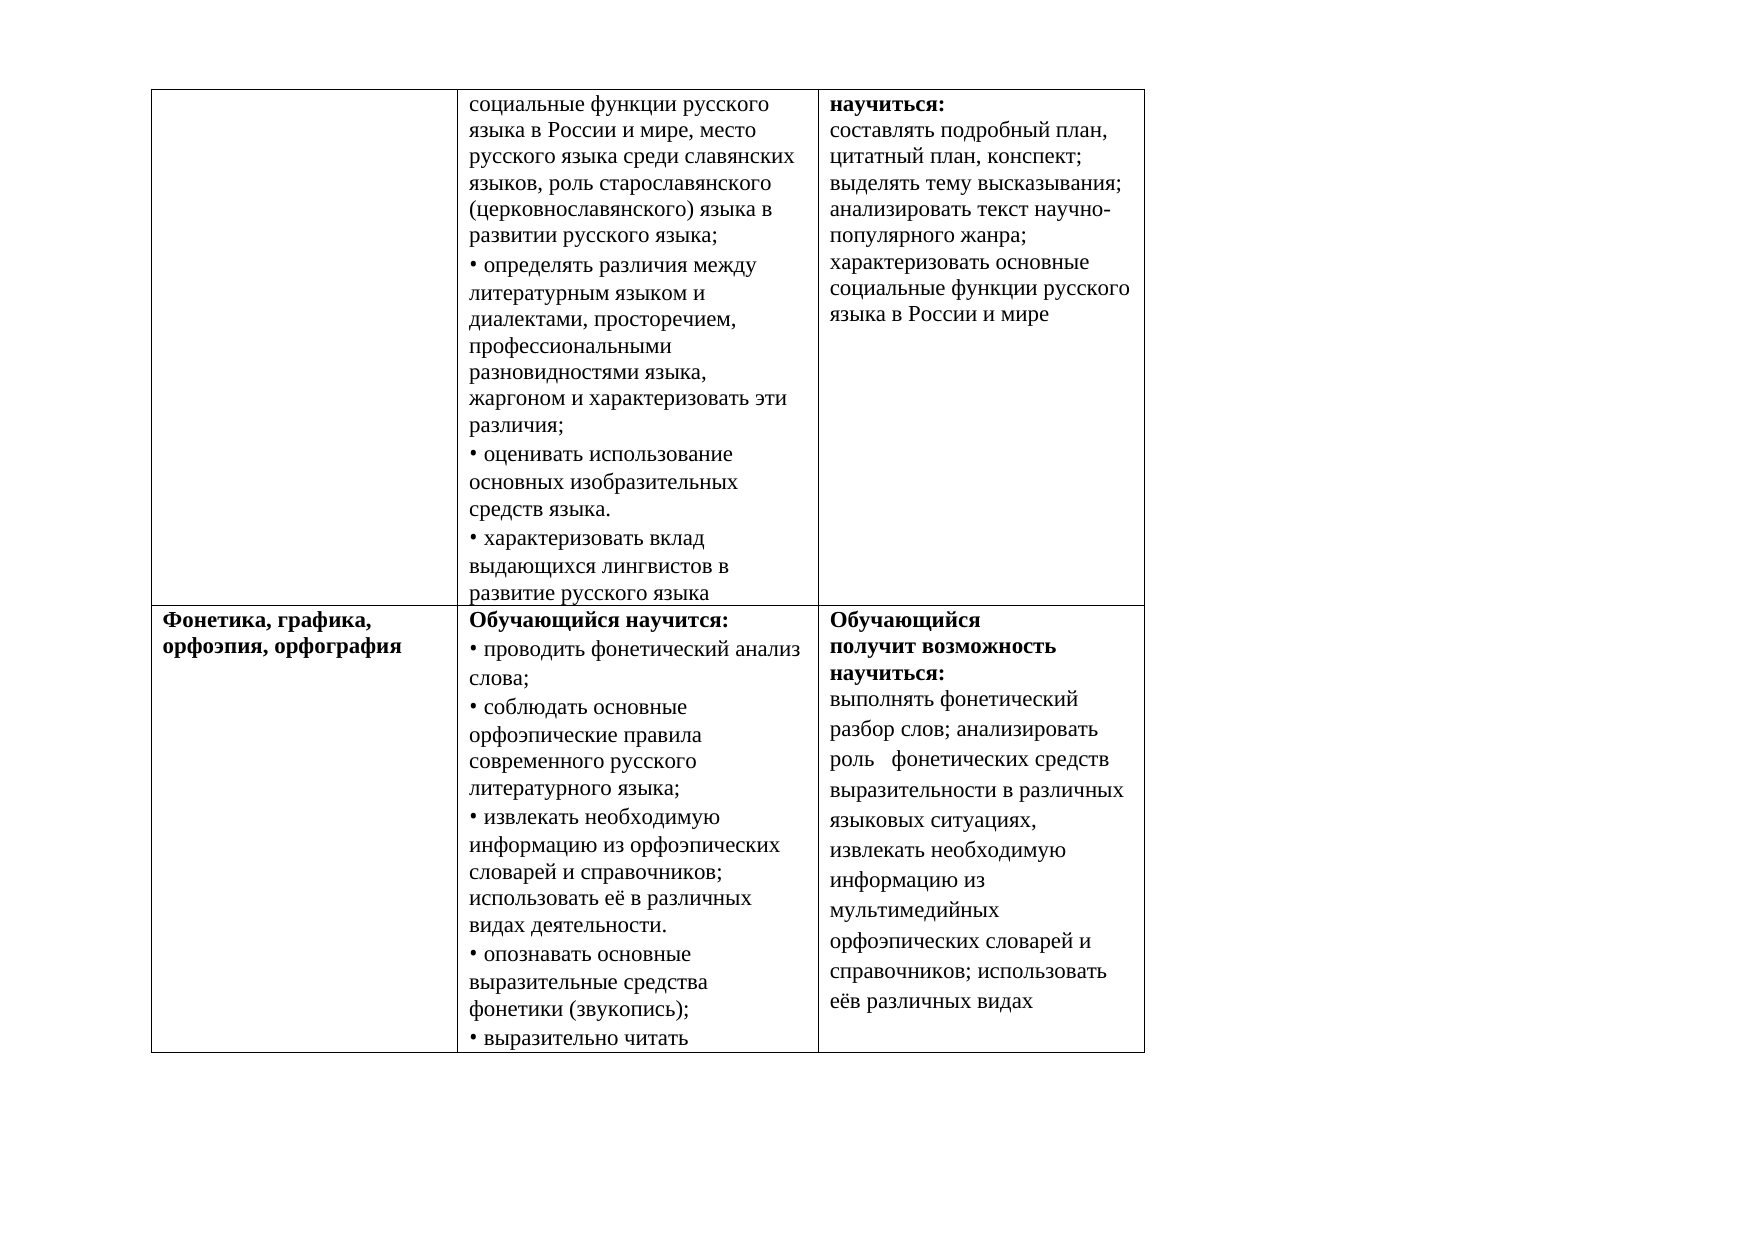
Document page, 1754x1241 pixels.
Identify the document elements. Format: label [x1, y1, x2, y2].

table_cell [152, 606, 457, 1052]
table_cell [819, 90, 1144, 605]
table_cell [152, 90, 457, 605]
table_cell [819, 606, 1144, 1052]
table_cell [458, 606, 818, 1052]
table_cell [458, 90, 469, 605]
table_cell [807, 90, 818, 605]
